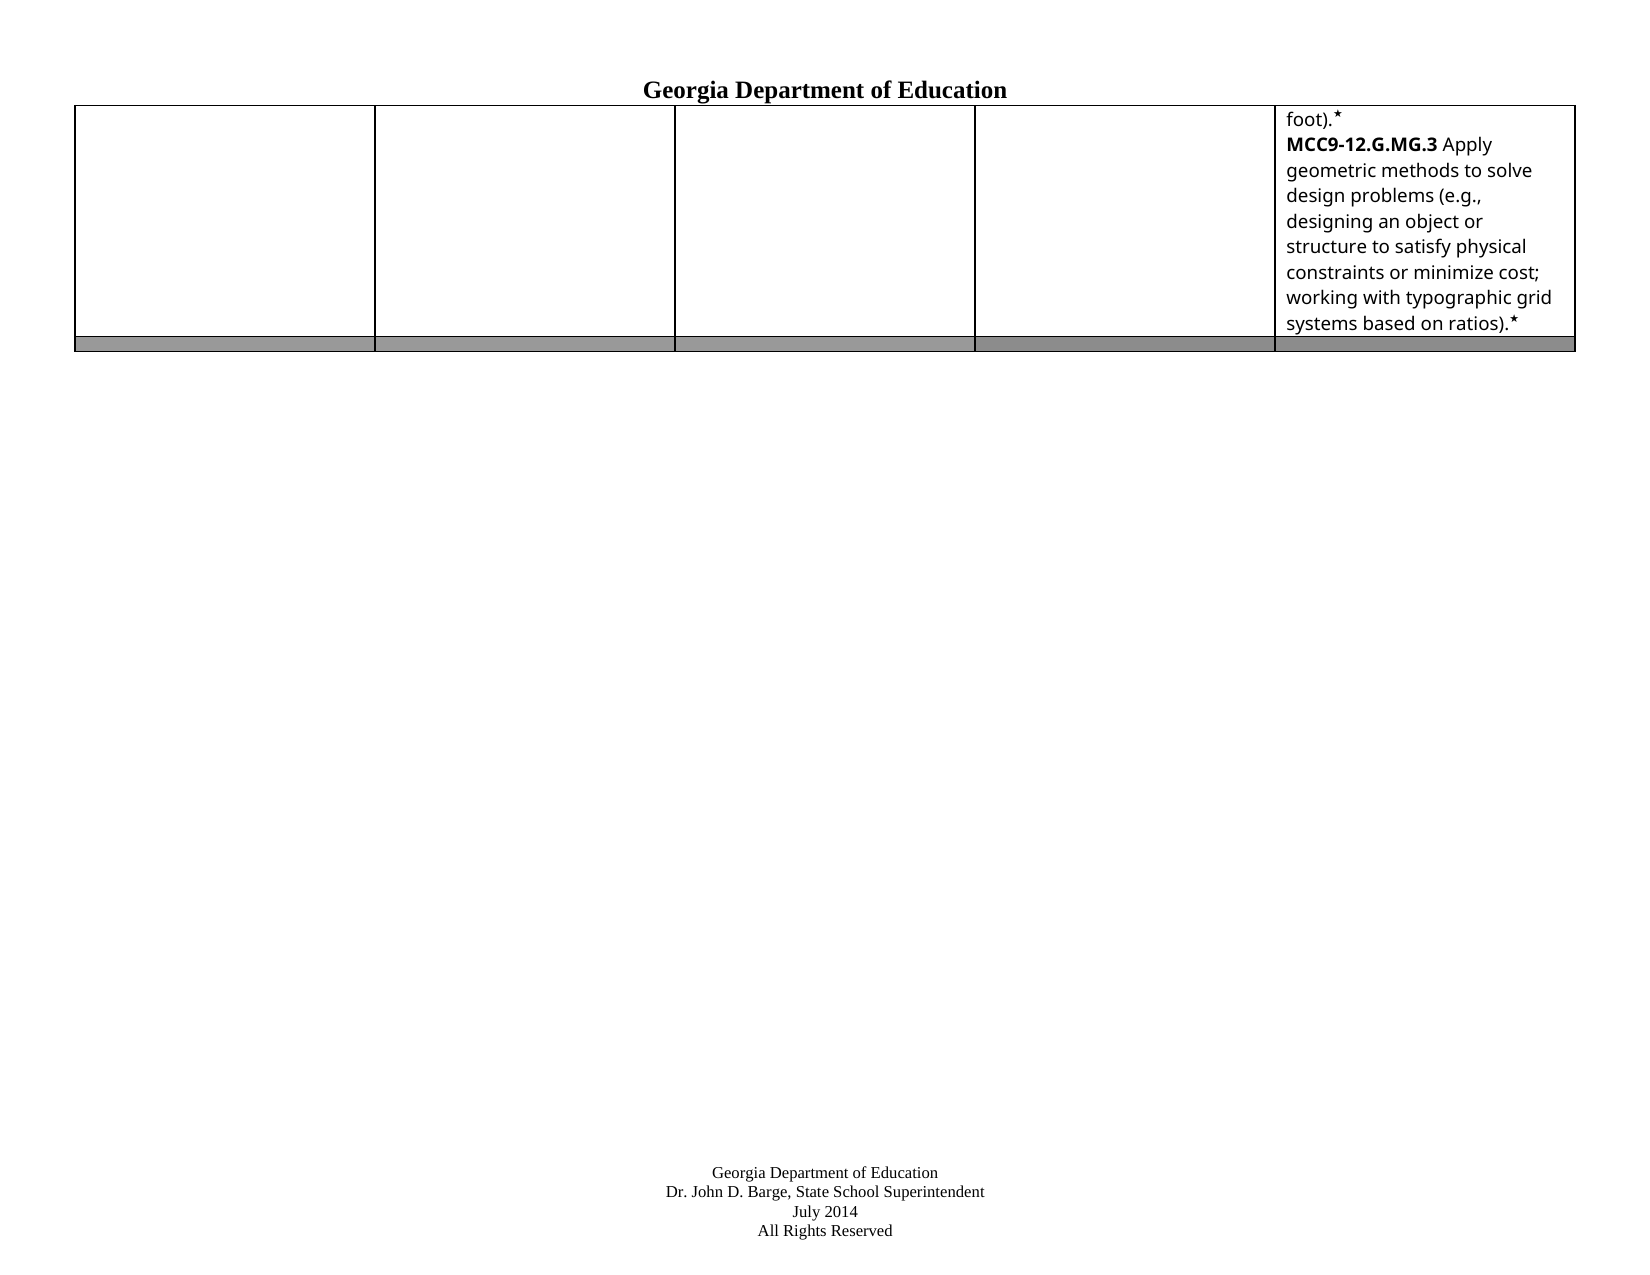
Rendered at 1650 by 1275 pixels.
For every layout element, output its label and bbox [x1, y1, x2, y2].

table_cell [376, 106, 674, 336]
table_cell [976, 337, 1274, 351]
table_cell [376, 337, 674, 351]
table_cell [976, 106, 1274, 336]
table_cell [676, 337, 974, 351]
table_cell [676, 106, 974, 336]
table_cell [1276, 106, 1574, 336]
table_cell [76, 337, 374, 351]
table_cell [76, 106, 374, 336]
table_cell [1276, 337, 1574, 351]
